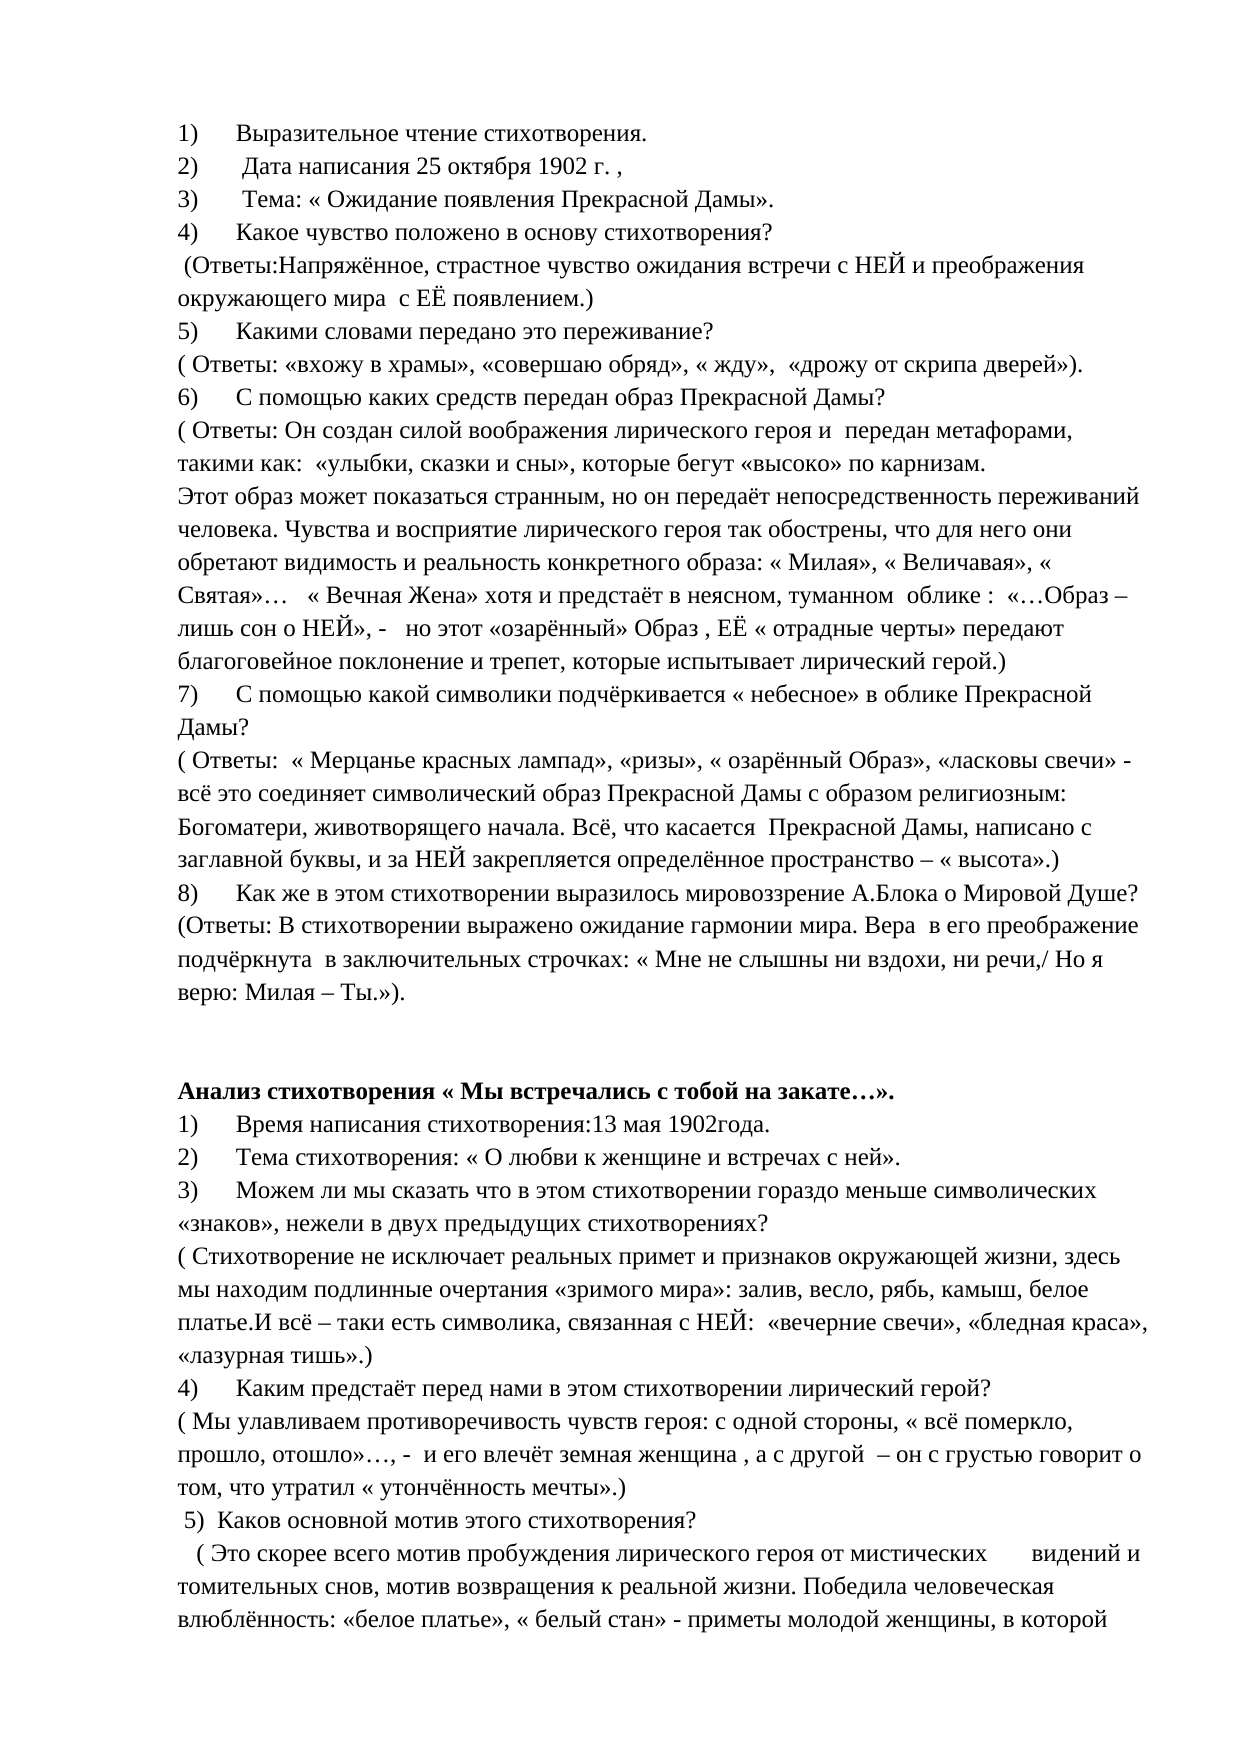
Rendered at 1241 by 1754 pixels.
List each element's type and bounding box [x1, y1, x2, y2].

text [177, 118, 1152, 1633]
